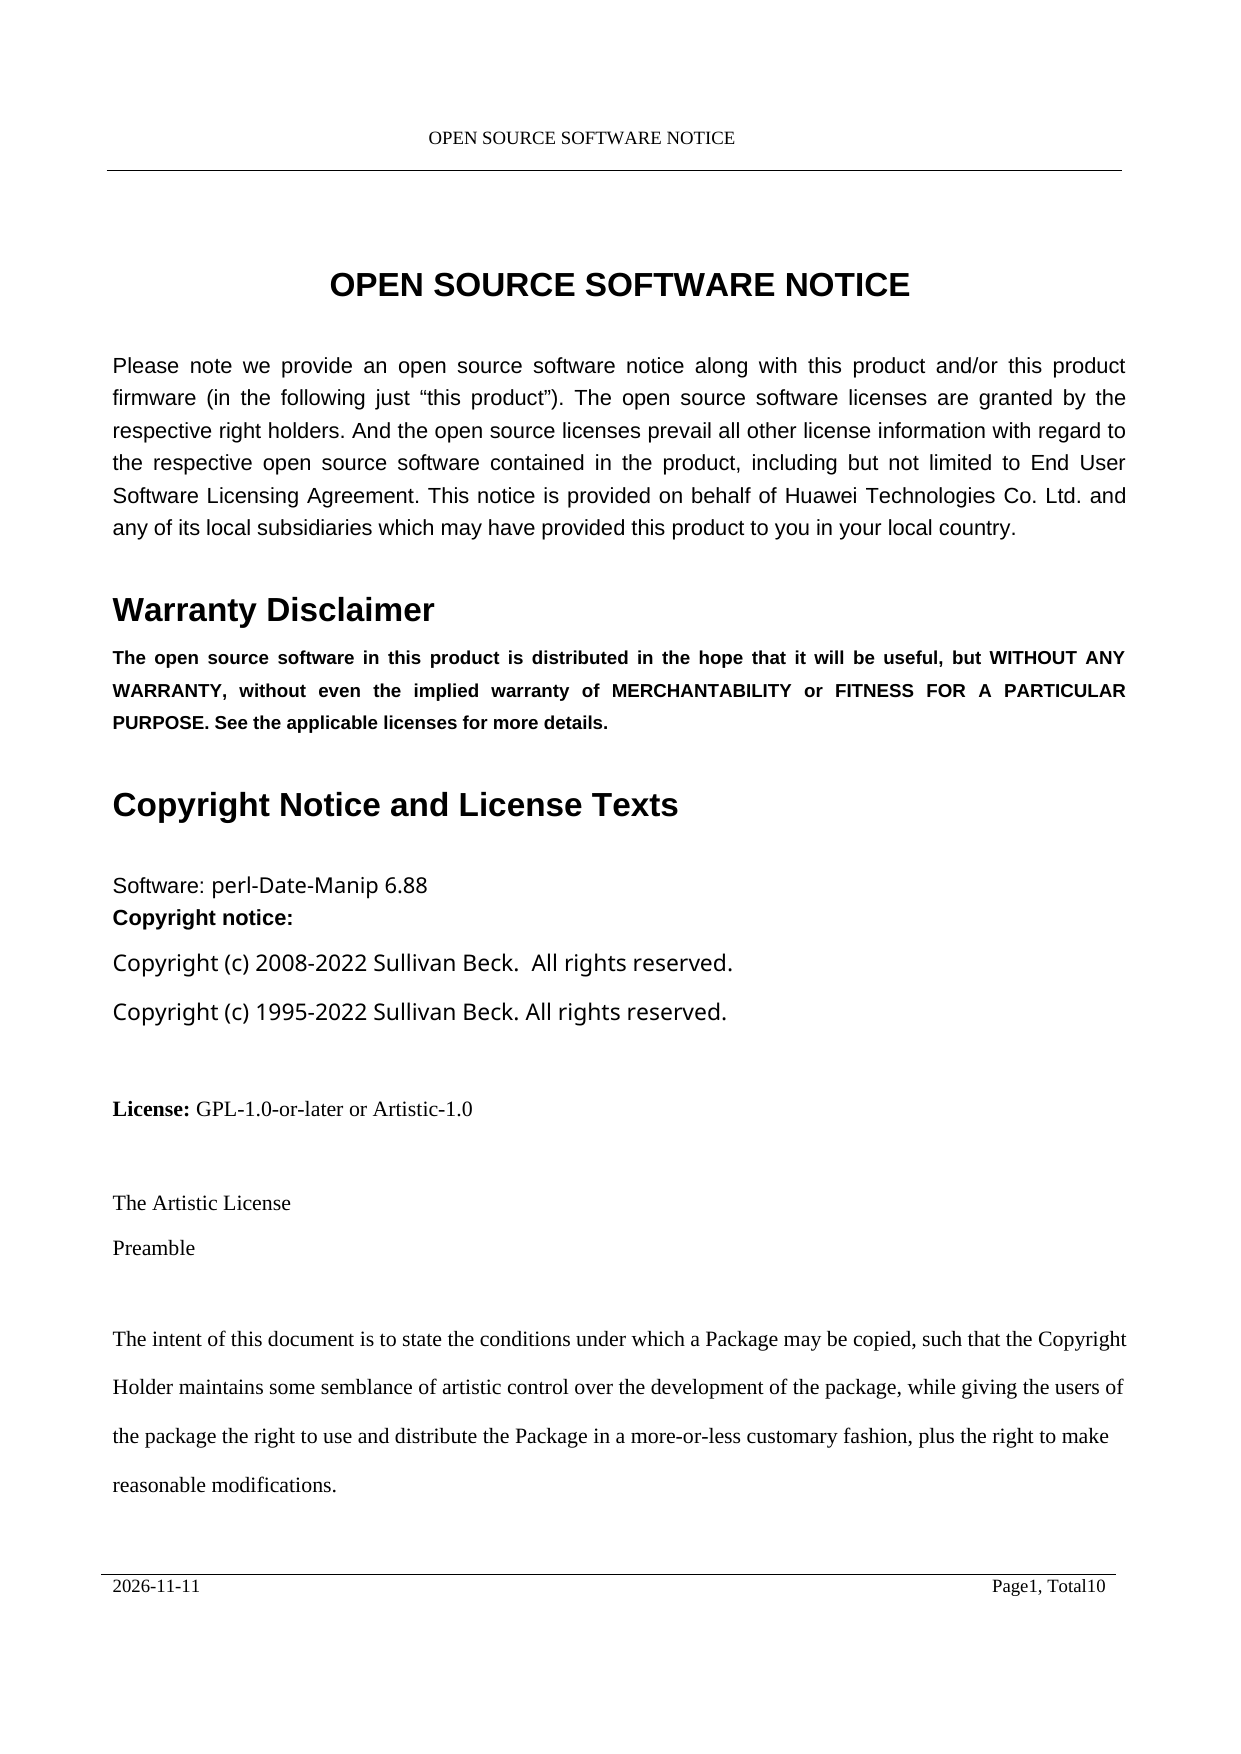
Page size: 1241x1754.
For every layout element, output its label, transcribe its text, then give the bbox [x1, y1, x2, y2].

text Copyright (c) 2008-2022 Sullivan Beck. All rights reserved. Copyright (c) 1995-2022 Sullivan Beck. All rights reserved. [112, 947, 1128, 1077]
text The open source software in this product is distributed in the hope that it will be useful, but WITHOUT ANY WARRANTY, without even the implied warranty of MERCHANTABILITY or FITNESS FOR A PARTICULAR PURPOSE. See the applicable licenses for more details. [112, 641, 1128, 739]
text OPEN SOURCE SOFTWARE NOTICE [112, 251, 1128, 316]
text Copyright Notice and License Texts [112, 771, 1128, 836]
text Software: perl-Date-Manip 6.88 [112, 869, 1128, 901]
text The Artistic License [112, 1138, 1128, 1219]
text Please note we provide an open source software notice along with this product and/or this product firmware (in the following just “this product”). The open source software licenses are granted by the respective right holders. And the open source licenses prevail all other license information with regard to the respective open source software contained in the product, including but not limited to End User Software Licensing Agreement. This notice is provided on behalf of Huawei Technologies Co. Ltd. and any of its local subsidiaries which may have provided this product to you in your local country. [112, 349, 1128, 544]
text Preamble [112, 1232, 1128, 1264]
text Warranty Disclaimer [112, 576, 1128, 641]
text The intent of this document is to state the conditions under which a Package may be copied, such that the Copyright Holder maintains some semblance of artistic control over the development of the package, while giving the users of the package the right to use and distribute the Package in a more-or-less customary fashion, plus the right to make reasonable modifications. [112, 1322, 1128, 1501]
text License: GPL-1.0-or-later or Artistic-1.0 [112, 1093, 1128, 1125]
text Copyright notice: [112, 901, 1128, 934]
